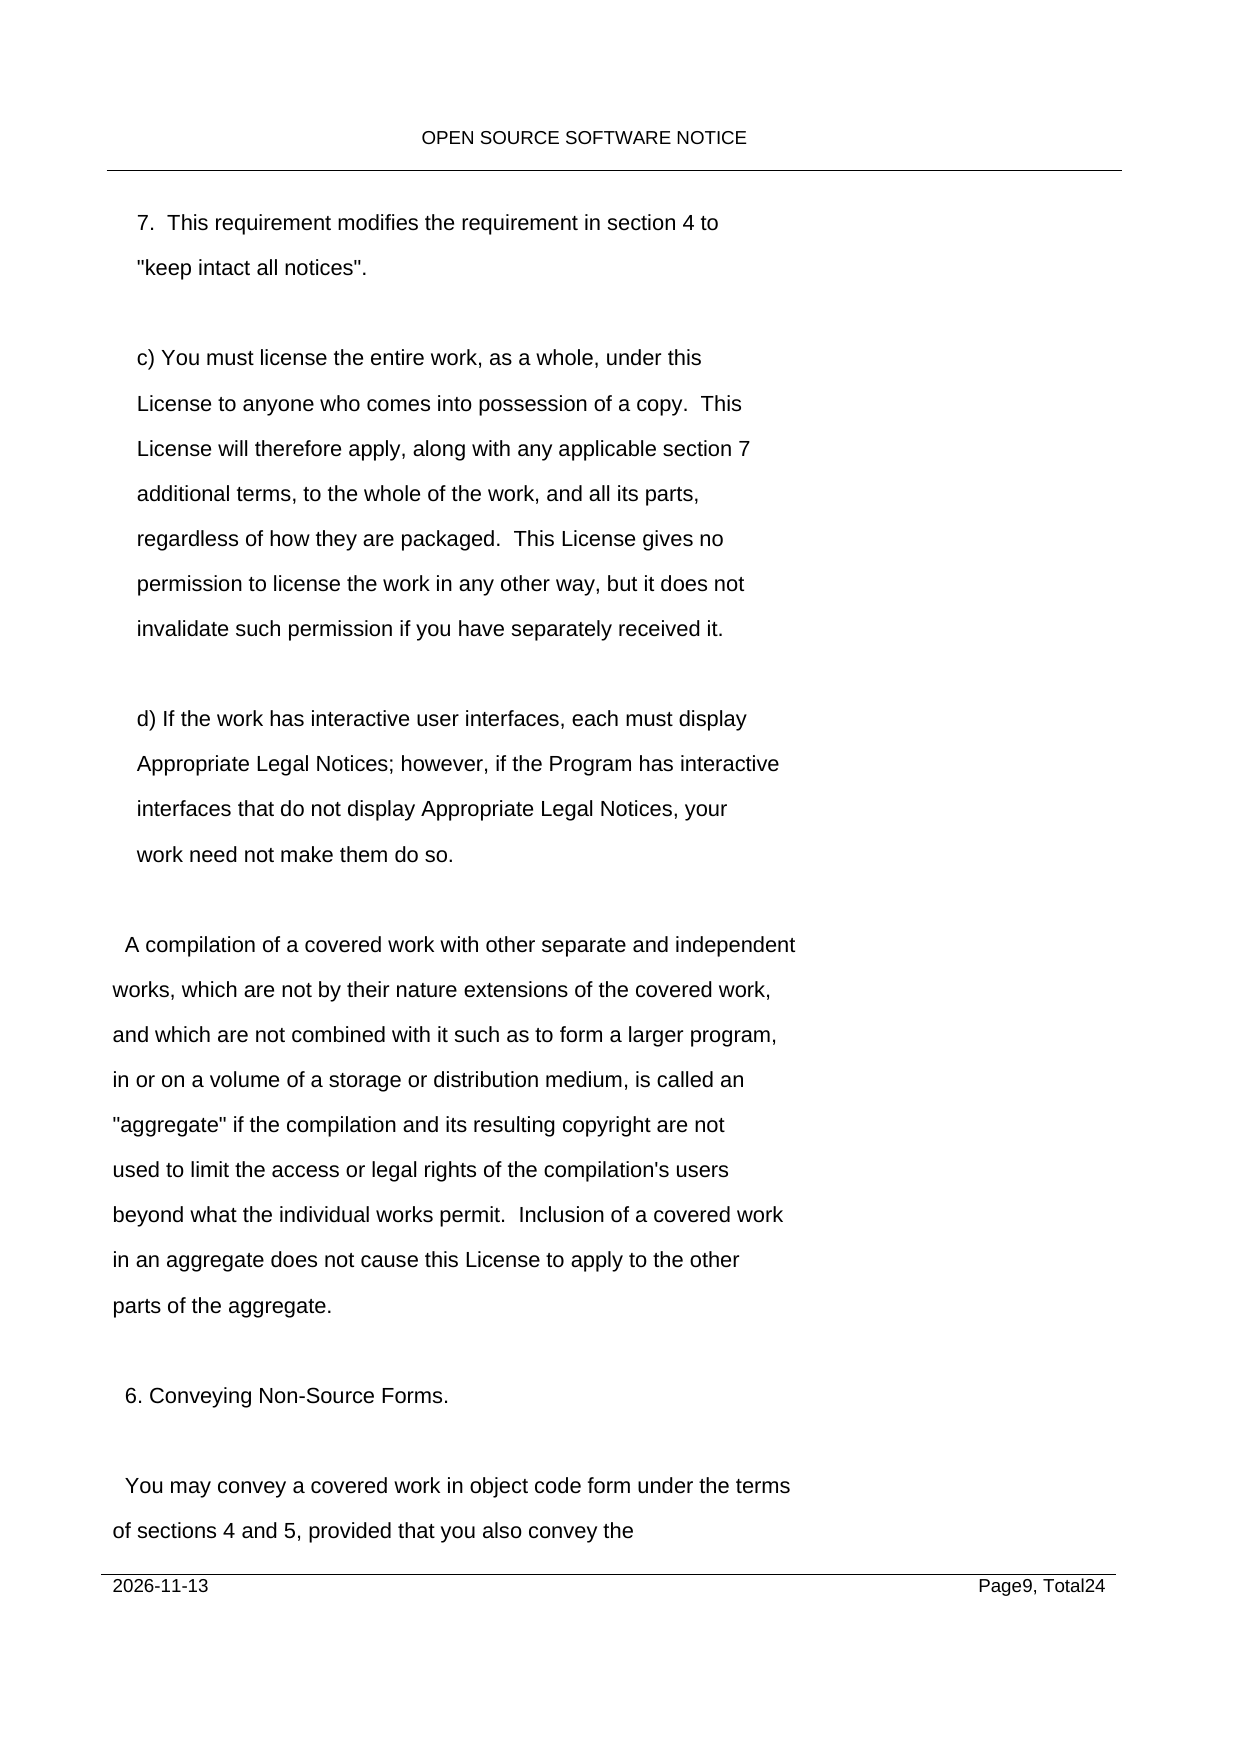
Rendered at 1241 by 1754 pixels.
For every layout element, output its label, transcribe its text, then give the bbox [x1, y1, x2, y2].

text regardless of how they are packaged. This License gives no [112, 522, 1128, 554]
text additional terms, to the whole of the work, and all its parts, [112, 477, 1128, 509]
text You may convey a covered work in object code form under the terms [112, 1469, 1128, 1502]
text A compilation of a covered work with other separate and independent [112, 928, 1128, 961]
text c) You must license the entire work, as a whole, under this [112, 342, 1128, 374]
text Appropriate Legal Notices; however, if the Program has interactive [112, 748, 1128, 780]
text License will therefore apply, along with any applicable section 7 [112, 432, 1128, 464]
text in an aggregate does not cause this License to apply to the other [112, 1244, 1128, 1276]
text of sections 4 and 5, provided that you also convey the [112, 1514, 1128, 1547]
text License to anyone who comes into possession of a copy. This [112, 387, 1128, 419]
text permission to license the work in any other way, but it does not [112, 567, 1128, 600]
text invalidate such permission if you have separately received it. [112, 612, 1128, 645]
text in or on a volume of a storage or distribution medium, is called an [112, 1063, 1128, 1096]
text 6. Conveying Non-Source Forms. [112, 1379, 1128, 1412]
text work need not make them do so. [112, 838, 1128, 870]
text d) If the work has interactive user interfaces, each must display [112, 702, 1128, 735]
text works, which are not by their nature extensions of the covered work, [112, 973, 1128, 1006]
text interfaces that do not display Appropriate Legal Notices, your [112, 793, 1128, 825]
text and which are not combined with it such as to form a larger program, [112, 1018, 1128, 1051]
text beyond what the individual works permit. Inclusion of a covered work [112, 1199, 1128, 1231]
text parts of the aggregate. [112, 1289, 1128, 1321]
text used to limit the access or legal rights of the compilation's users [112, 1153, 1128, 1186]
text 7. This requirement modifies the requirement in section 4 to [112, 206, 1128, 239]
text "aggregate" if the compilation and its resulting copyright are not [112, 1108, 1128, 1141]
text "keep intact all notices". [112, 251, 1128, 284]
